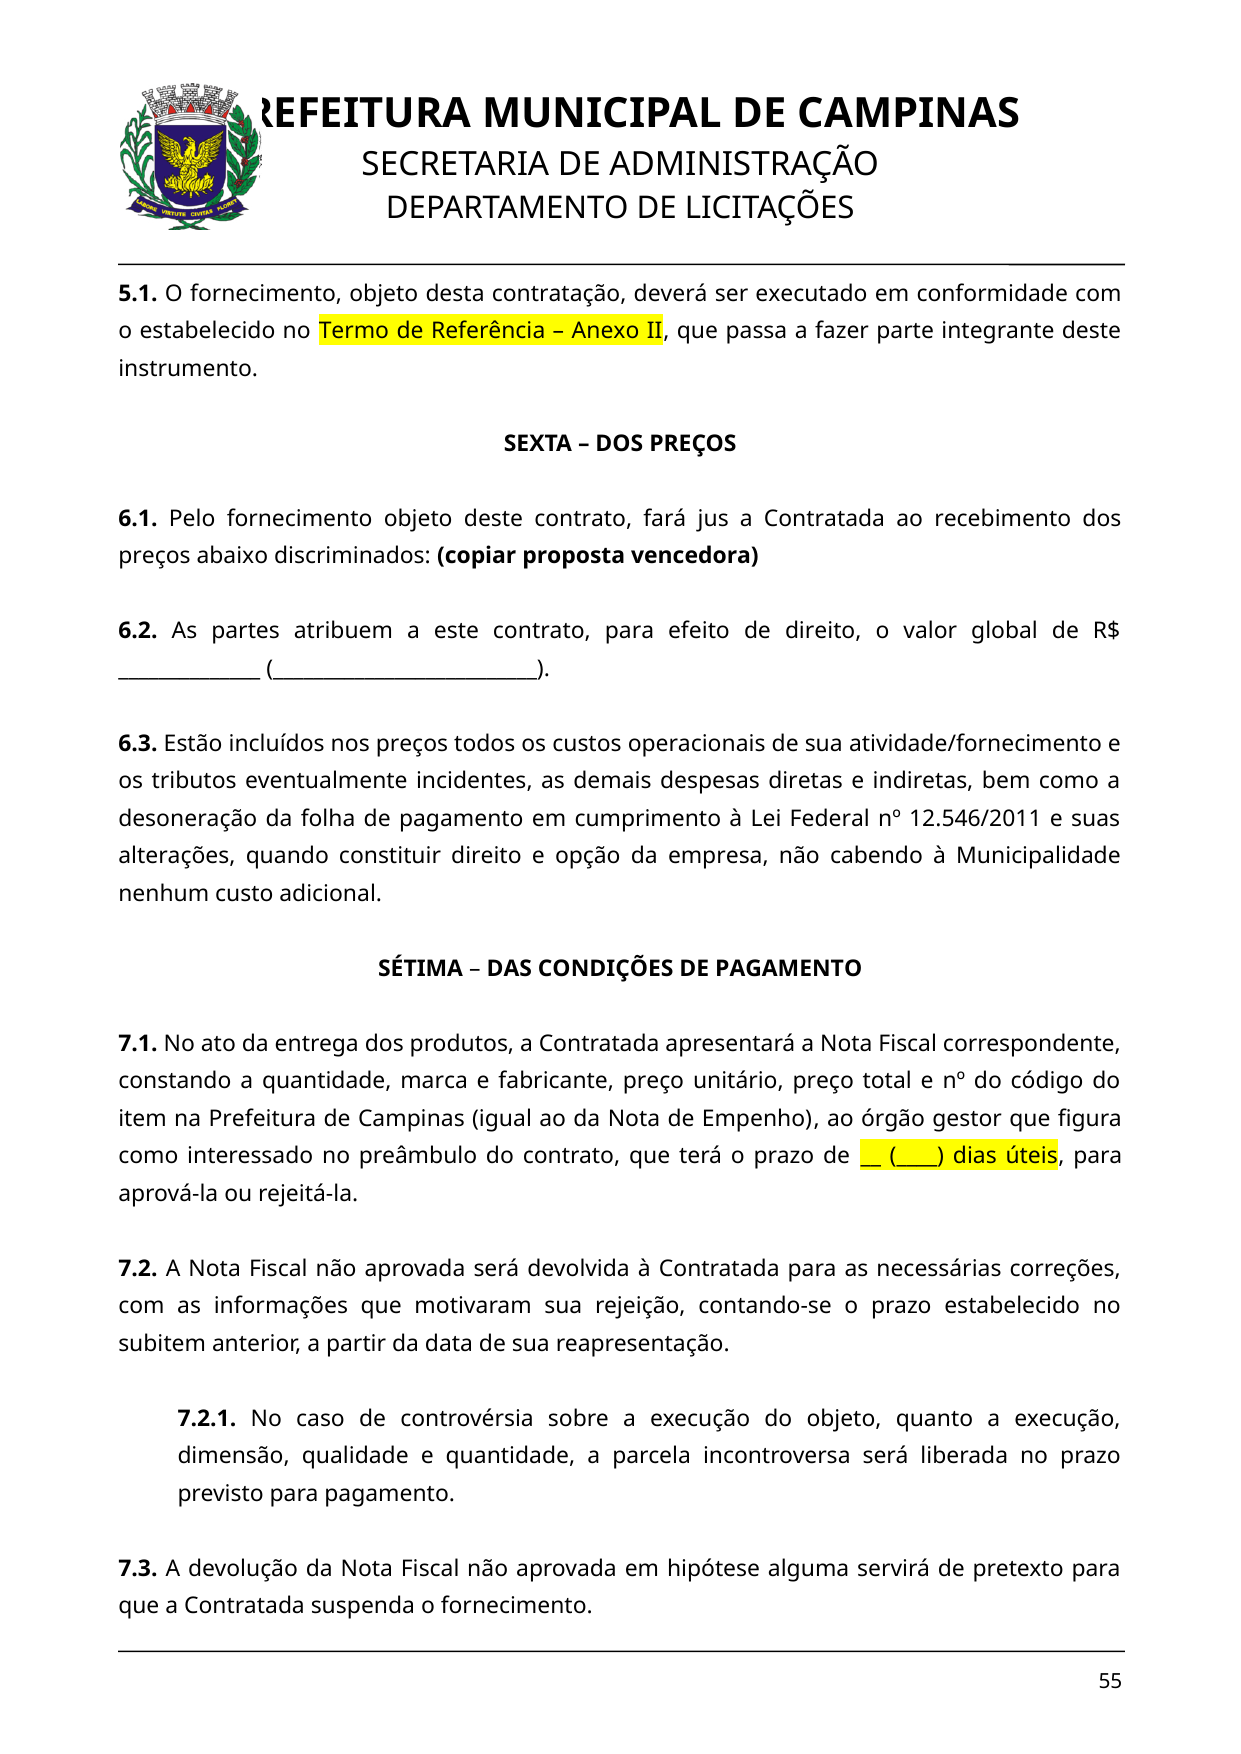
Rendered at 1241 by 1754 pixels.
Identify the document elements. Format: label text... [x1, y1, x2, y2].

text 7.1. No ato da entrega dos produtos, a Contratada apresentará a Nota Fiscal correspondente, constando a quantidade, marca e fabricante, preço unitário, preço total e nº do código do item na Prefeitura de Campinas (igual ao da Nota de Empenho), ao órgão gestor que figura como interessado no preâmbulo do contrato, que terá o prazo de __ (____) dias úteis, para aprová-la ou rejeitá-la. [118, 1020, 1122, 1208]
text 7.2. A Nota Fiscal não aprovada será devolvida à Contratada para as necessárias correções, com as informações que motivaram sua rejeição, contando-se o prazo estabelecido no subitem anterior, a partir da data de sua reapresentação. [118, 1245, 1122, 1358]
text 7.3. A devolução da Nota Fiscal não aprovada em hipótese alguma servirá de pretexto para que a Contratada suspenda o fornecimento. [118, 1545, 1122, 1620]
text 6.1. Pelo fornecimento objeto deste contrato, fará jus a Contratada ao recebimento dos preços abaixo discriminados: (copiar proposta vencedora) [118, 495, 1122, 570]
picture [118, 83, 263, 228]
text 7.2.1. No caso de controvérsia sobre a execução do objeto, quanto a execução, dimensão, qualidade e quantidade, a parcela incontroversa será liberada no prazo previsto para pagamento. [177, 1395, 1122, 1508]
subtitle SEXTA – DOS PREÇOS [118, 420, 1122, 458]
text 6.3. Estão incluídos nos preços todos os custos operacionais de sua atividade/fornecimento e os tributos eventualmente incidentes, as demais despesas diretas e indiretas, bem como a desoneração da folha de pagamento em cumprimento à Lei Federal nº 12.546/2011 e suas alterações, quando constituir direito e opção da empresa, não cabendo à Municipalidade nenhum custo adicional. [118, 720, 1122, 908]
text 6.2. As partes atribuem a este contrato, para efeito de direito, o valor global de R$ ______________ (__________________________). [118, 608, 1122, 683]
text SÉTIMA – DAS CONDIÇÕES DE PAGAMENTO [118, 945, 1122, 983]
text 5.1. O fornecimento, objeto desta contratação, deverá ser executado em conformidade com o estabelecido no Termo de Referência – Anexo II, que passa a fazer parte integrante deste instrumento. [118, 270, 1122, 383]
